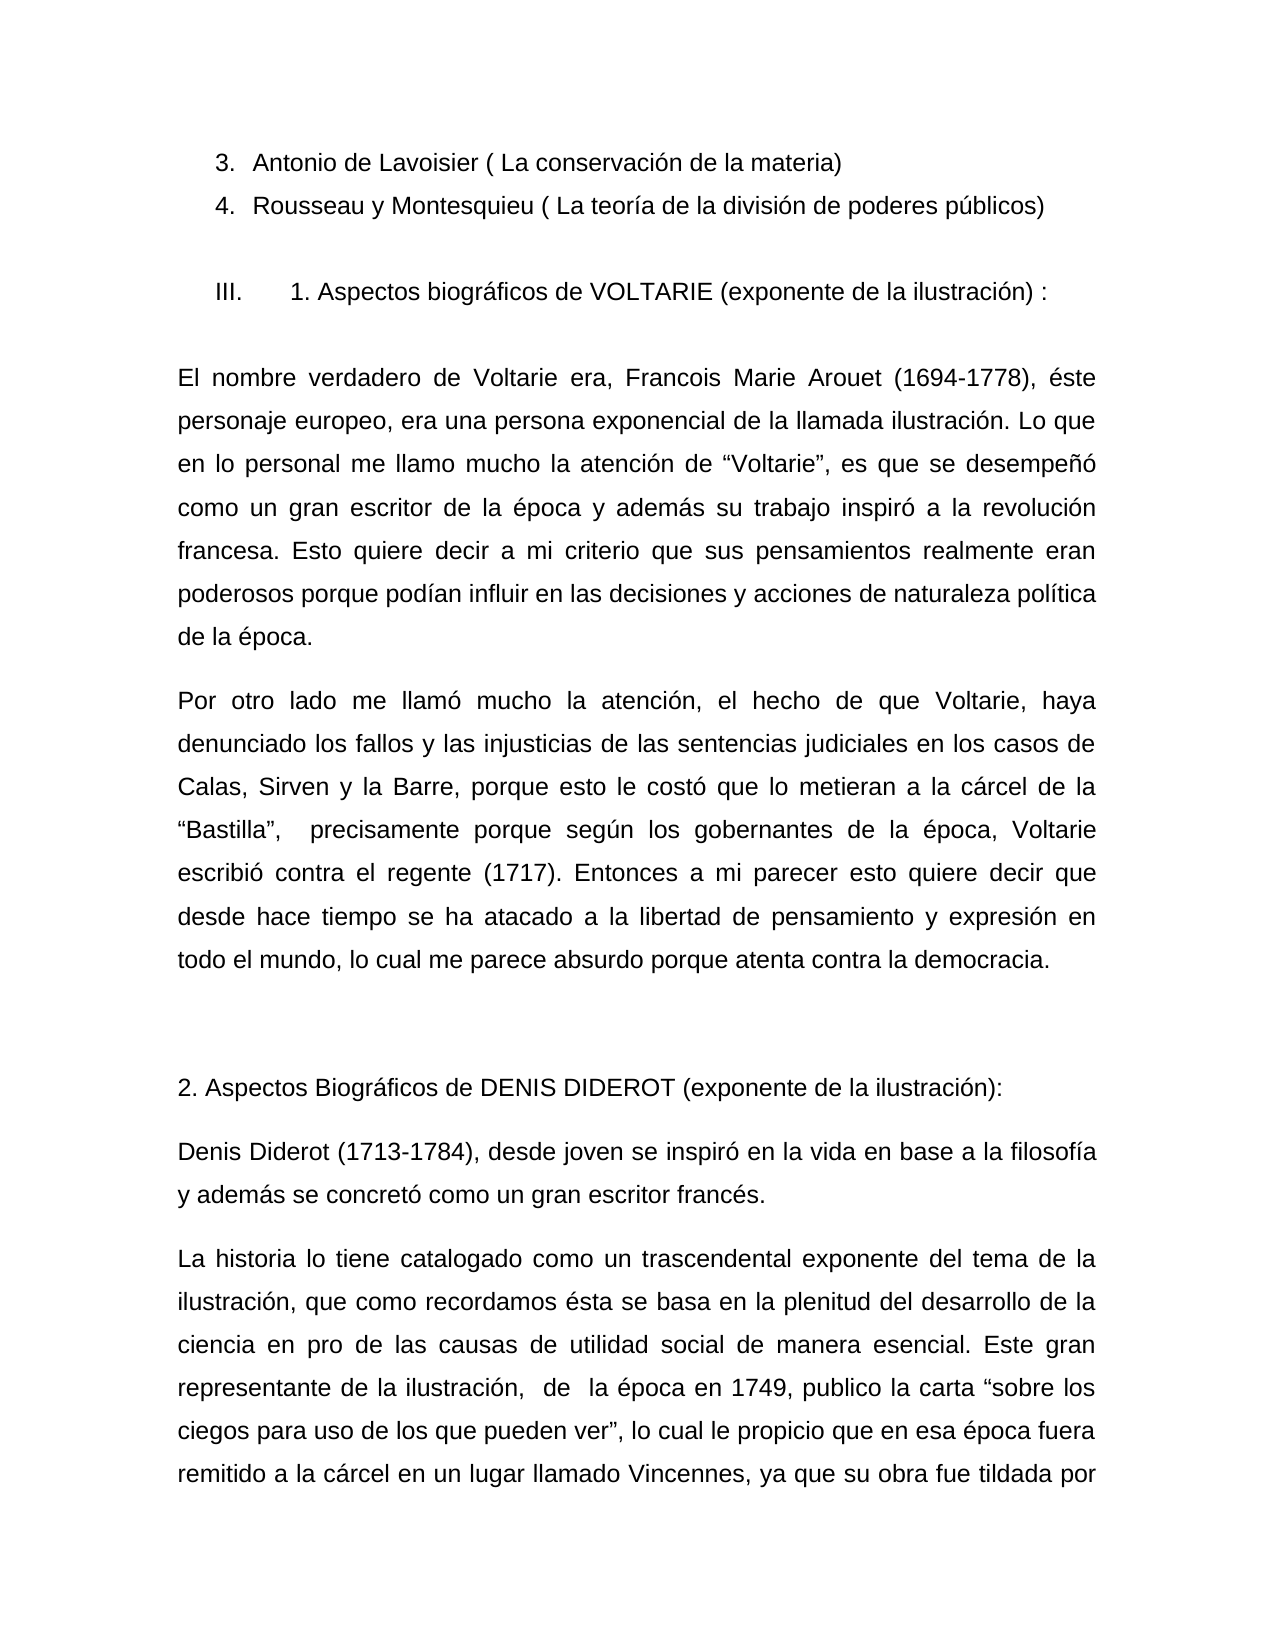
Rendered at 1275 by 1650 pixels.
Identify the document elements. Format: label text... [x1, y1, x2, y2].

text El nombre verdadero de Voltarie era, Francois Marie Arouet (1694-1778), éste personaje europeo, era una persona exponencial de la llamada ilustración. Lo que en lo personal me llamo mucho la atención de “Voltarie”, es que se desempeñó como un gran escritor de la época y además su trabajo inspiró a la revolución francesa. Esto quiere decir a mi criterio que sus pensamientos realmente eran poderosos porque podían influir en las decisiones y acciones de naturaleza política de la época. [177, 363, 1098, 651]
text Denis Diderot (1713-1784), desde joven se inspiró en la vida en base a la filosofía y además se concretó como un gran escritor francés. [177, 1137, 1098, 1208]
list 1. Aspectos biográficos de VOLTARIE (exponente de la ilustración) : [215, 277, 1098, 306]
list Rousseau y Montesquieu ( La teoría de la división de poderes públicos) [215, 191, 1098, 219]
text 2. Aspectos Biográficos de DENIS DIDEROT (exponente de la ilustración): [177, 1073, 1098, 1101]
list Antonio de Lavoisier ( La conservación de la materia) [215, 148, 1098, 176]
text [177, 1244, 1098, 1488]
text Por otro lado me llamó mucho la atención, el hecho de que Voltarie, haya denunciado los fallos y las injusticias de las sentencias judiciales en los casos de Calas, Sirven y la Barre, porque esto le costó que lo metieran a la cárcel de la “Bastilla”, precisamente porque según los gobernantes de la época, Voltarie escribió contra el regente (1717). Entonces a mi parecer esto quiere decir que desde hace tiempo se ha atacado a la libertad de pensamiento y expresión en todo el mundo, lo cual me parece absurdo porque atenta contra la democracia. [177, 686, 1098, 973]
